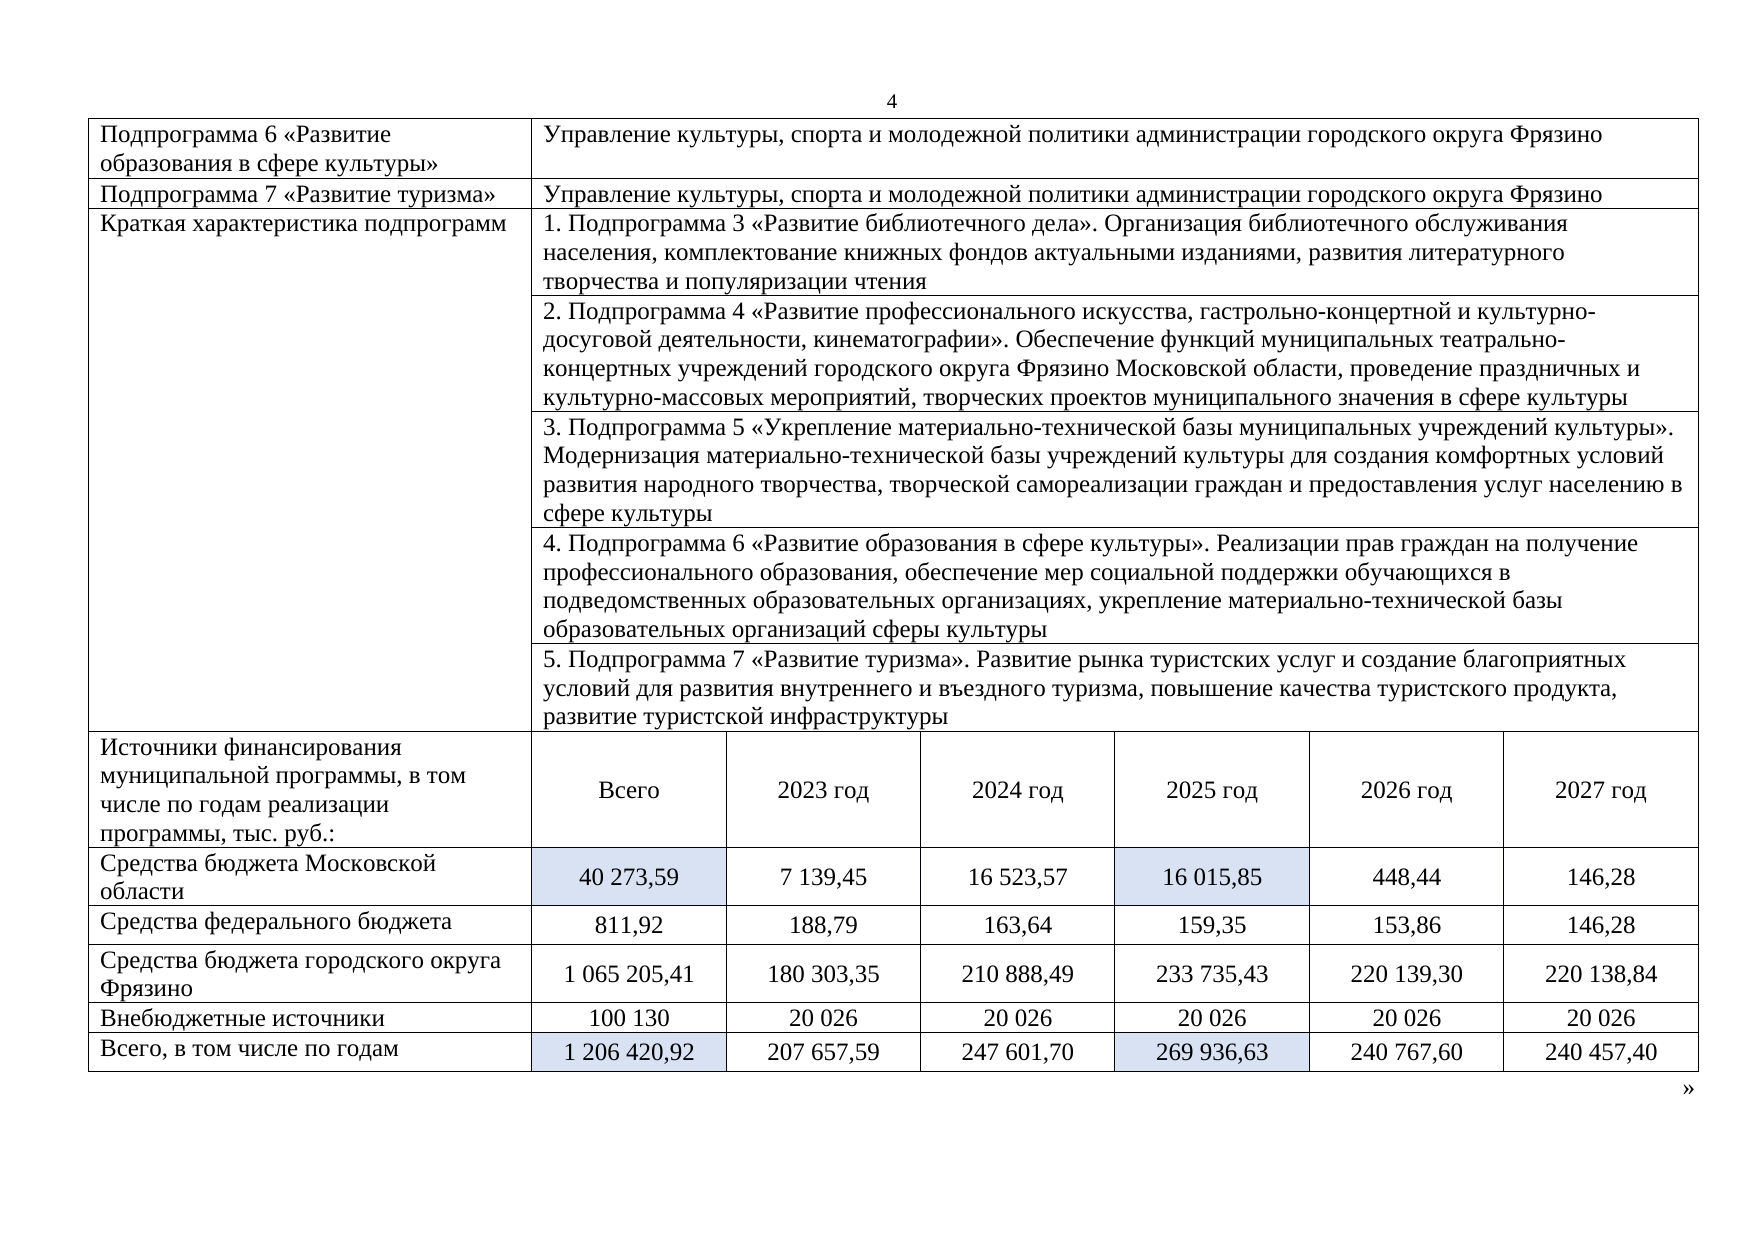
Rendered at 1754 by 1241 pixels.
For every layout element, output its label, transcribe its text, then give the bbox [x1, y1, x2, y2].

table_cell 2. Подпрограмма 4 «Развитие профессионального искусства, гастрольно-концертной и культурно-досуговой деятельности, кинематографии». Обеспечение функций муниципальных театрально-концертных учреждений городского округа Фрязино Московской области, проведение праздничных и культурно-массовых мероприятий, творческих проектов муниципального значения в сфере культуры [532, 296, 1698, 411]
table_cell 7 139,45 [727, 848, 920, 905]
table_cell 247 601,70 [921, 1033, 1114, 1071]
table_cell 188,79 [727, 906, 920, 944]
table_cell 210 888,49 [921, 945, 1114, 1002]
table_cell 2026 год [1310, 732, 1503, 847]
table_cell 2023 год [727, 732, 920, 847]
table_cell 20 026 [727, 1003, 920, 1032]
table_cell 20 026 [1310, 1003, 1503, 1032]
table_cell 100 130 [532, 1003, 726, 1032]
table_cell 811,92 [532, 906, 726, 944]
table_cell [532, 119, 1698, 178]
table_cell 4. Подпрограмма 6 «Развитие образования в сфере культуры». Реализации прав граждан на получение профессионального образования, обеспечение мер социальной поддержки обучающихся в подведомственных образовательных организациях, укрепление материально-технической базы образовательных организаций сферы культуры [532, 528, 1698, 643]
table_cell Всего, в том числе по годам [89, 1033, 531, 1071]
table_cell 20 026 [1504, 1003, 1698, 1032]
table_cell Источники финансирования муниципальной программы, в том числе по годам реализации программы, тыс. руб.: [89, 732, 531, 847]
table_cell 207 657,59 [727, 1033, 920, 1071]
table_cell 3. Подпрограмма 5 «Укрепление материально-технической базы муниципальных учреждений культуры». Модернизация материально-технической базы учреждений культуры для создания комфортных условий развития народного творчества, творческой самореализации граждан и предоставления услуг населению в сфере культуры [532, 412, 1698, 527]
table_cell Средства бюджета городского округа Фрязино [89, 945, 531, 1002]
table_cell 240 457,40 [1504, 1033, 1698, 1071]
table_cell Средства бюджета Московской области [89, 848, 531, 905]
table_cell 159,35 [1115, 906, 1309, 944]
table_cell 40 273,59 [532, 848, 726, 905]
table_cell 20 026 [1115, 1003, 1309, 1032]
table_cell 20 026 [921, 1003, 1114, 1032]
table_cell 1 065 205,41 [532, 945, 726, 1002]
table_cell 220 138,84 [1504, 945, 1698, 1002]
table_cell 163,64 [921, 906, 1114, 944]
table_cell Средства федерального бюджета [89, 906, 531, 944]
table_cell 233 735,43 [1115, 945, 1309, 1002]
table_cell Подпрограмма 7 «Развитие туризма» [89, 179, 531, 207]
table_cell 240 767,60 [1310, 1033, 1503, 1071]
table_cell 269 936,63 [1115, 1033, 1309, 1071]
table_cell 146,28 [1504, 906, 1698, 944]
table_cell 1 206 420,92 [532, 1033, 726, 1071]
text » [89, 1072, 1695, 1101]
table_cell 2024 год [921, 732, 1114, 847]
table_cell 146,28 [1504, 848, 1698, 905]
table_cell Внебюджетные источники [89, 1003, 531, 1032]
table_cell 2027 год [1504, 732, 1698, 847]
table_cell 1. Подпрограмма 3 «Развитие библиотечного дела». Организация библиотечного обслуживания населения, комплектование книжных фондов актуальными изданиями, развития литературного творчества и популяризации чтения [532, 209, 1698, 295]
table_cell 5. Подпрограмма 7 «Развитие туризма». Развитие рынка туристских услуг и создание благоприятных условий для развития внутреннего и въездного туризма, повышение качества туристского продукта, развитие туристской инфраструктуры [532, 644, 1698, 731]
table_cell Подпрограмма 6 «Развитие образования в сфере культуры» [89, 119, 531, 178]
table_cell Всего [532, 732, 726, 847]
table_cell 180 303,35 [727, 945, 920, 1002]
table_cell Краткая характеристика подпрограмм [89, 209, 531, 731]
table_cell 2025 год [1115, 732, 1309, 847]
table_cell 16 015,85 [1115, 848, 1309, 905]
table_cell 220 139,30 [1310, 945, 1503, 1002]
table_cell 448,44 [1310, 848, 1503, 905]
table_cell 16 523,57 [921, 848, 1114, 905]
table_cell 153,86 [1310, 906, 1503, 944]
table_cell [532, 179, 1698, 207]
